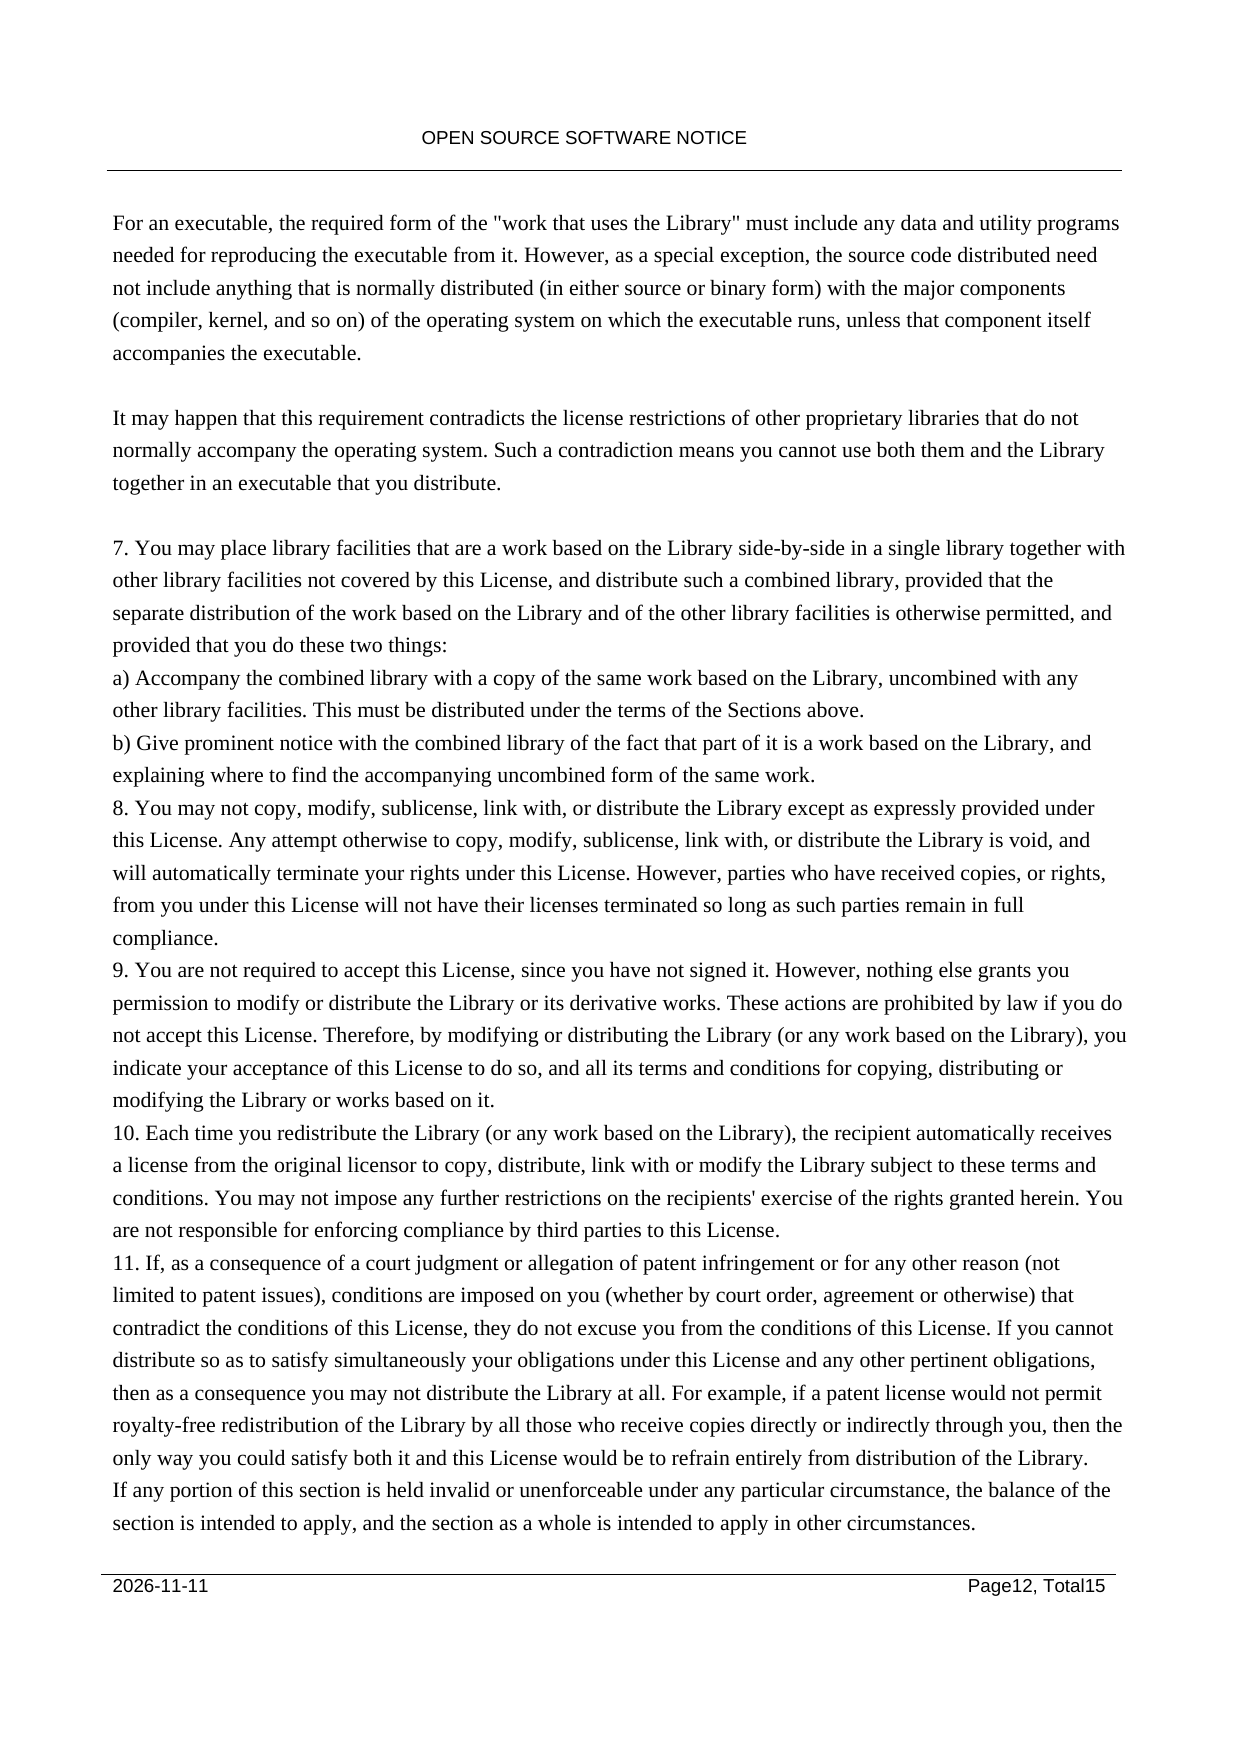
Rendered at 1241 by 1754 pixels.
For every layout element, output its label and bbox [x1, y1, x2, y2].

text [112, 206, 1128, 1539]
